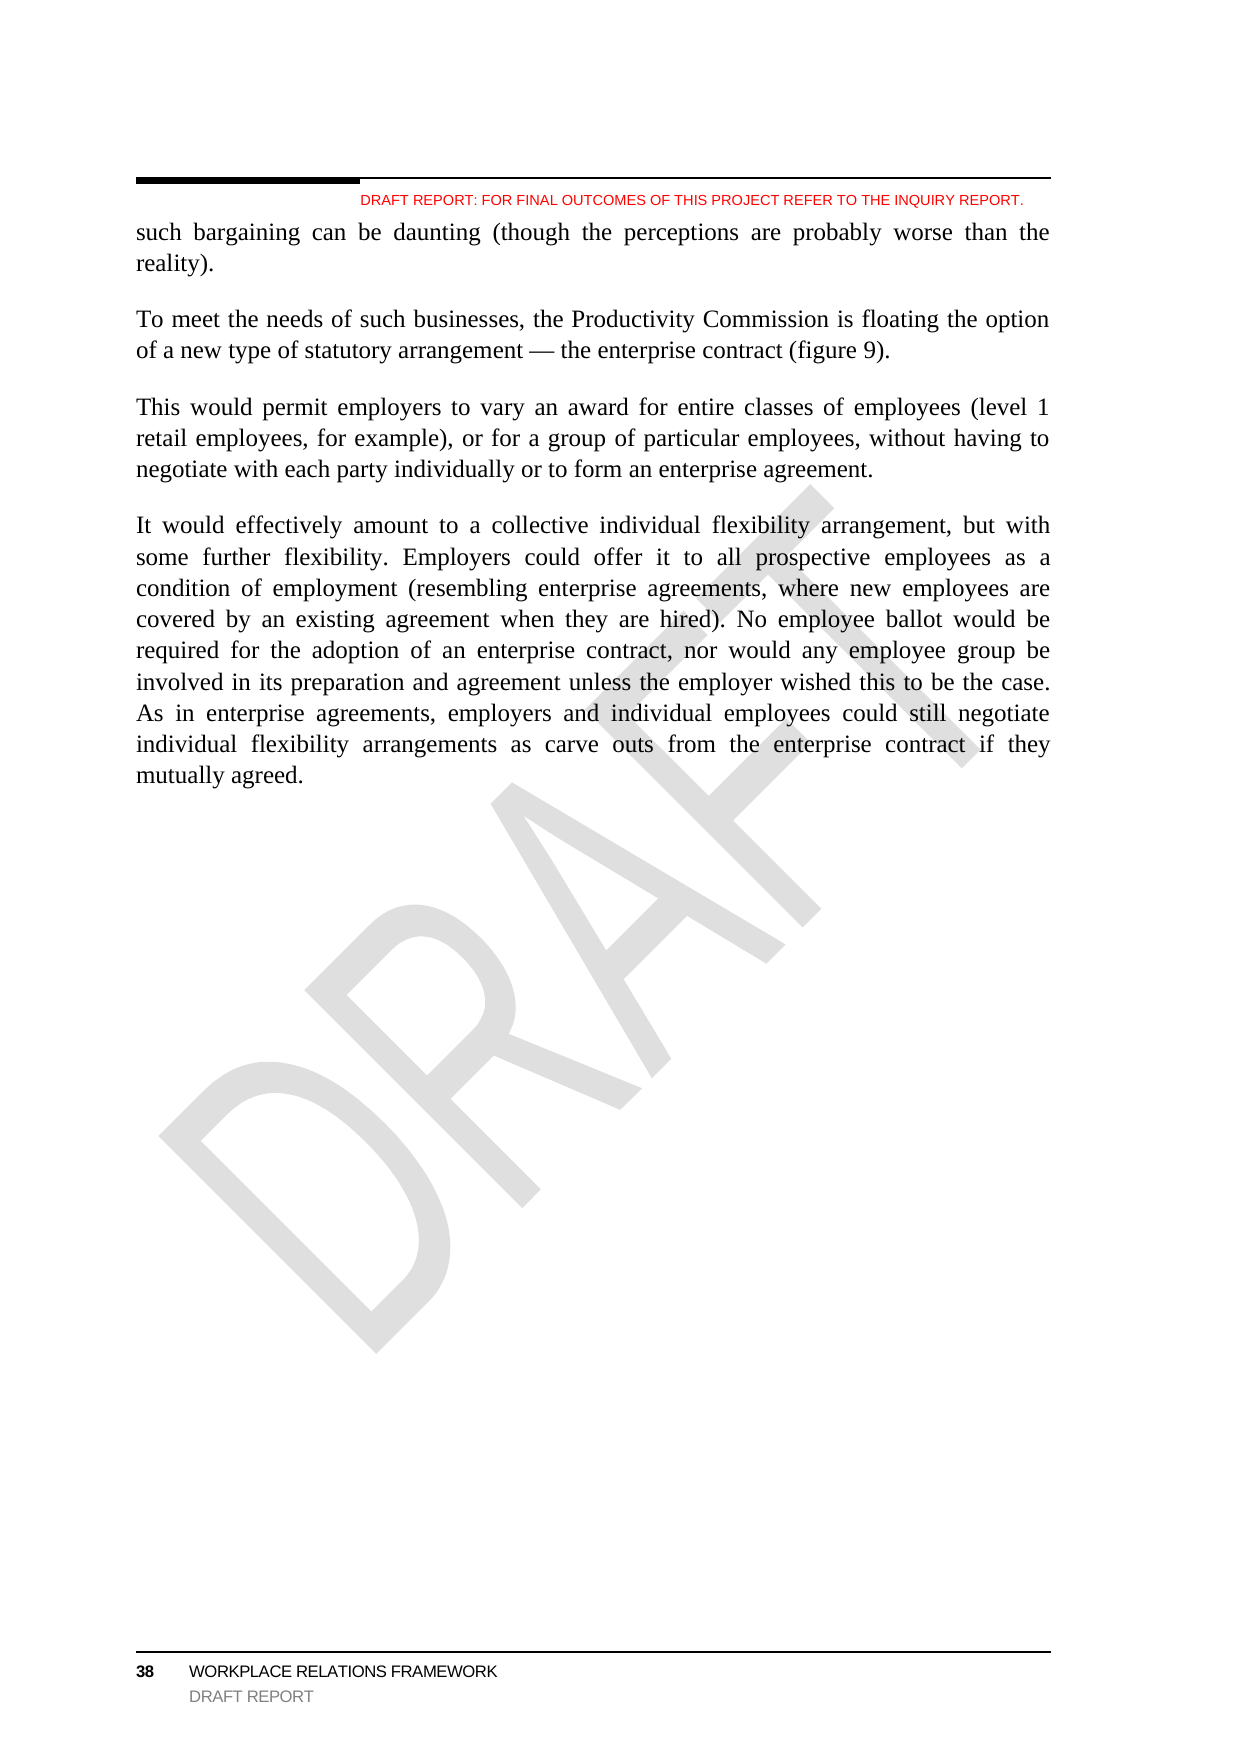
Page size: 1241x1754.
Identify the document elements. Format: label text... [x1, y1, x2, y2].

text This would permit employers to vary an award for entire classes of employees (level 1 retail employees, for example), or for a group of particular employees, without having to negotiate with each party individually or to form an enterprise agreement. [136, 389, 1051, 483]
text It would effectively amount to a collective individual flexibility arrangement, but with some further flexibility. Employers could offer it to all prospective employees as a condition of employment (resembling enterprise agreements, where new employees are covered by an existing agreement when they are hired). No employee ballot would be required for the adoption of an enterprise contract, nor would any employee group be involved in its preparation and agreement unless the employer wished this to be the case. As in enterprise agreements, employers and individual employees could still negotiate individual flexibility arrangements as carve outs from the enterprise contract if they mutually agreed. [136, 508, 1051, 789]
text To meet the needs of such businesses, the Productivity Commission is floating the option of a new type of statutory arrangement — the enterprise contract (figure 9). [136, 302, 1051, 364]
